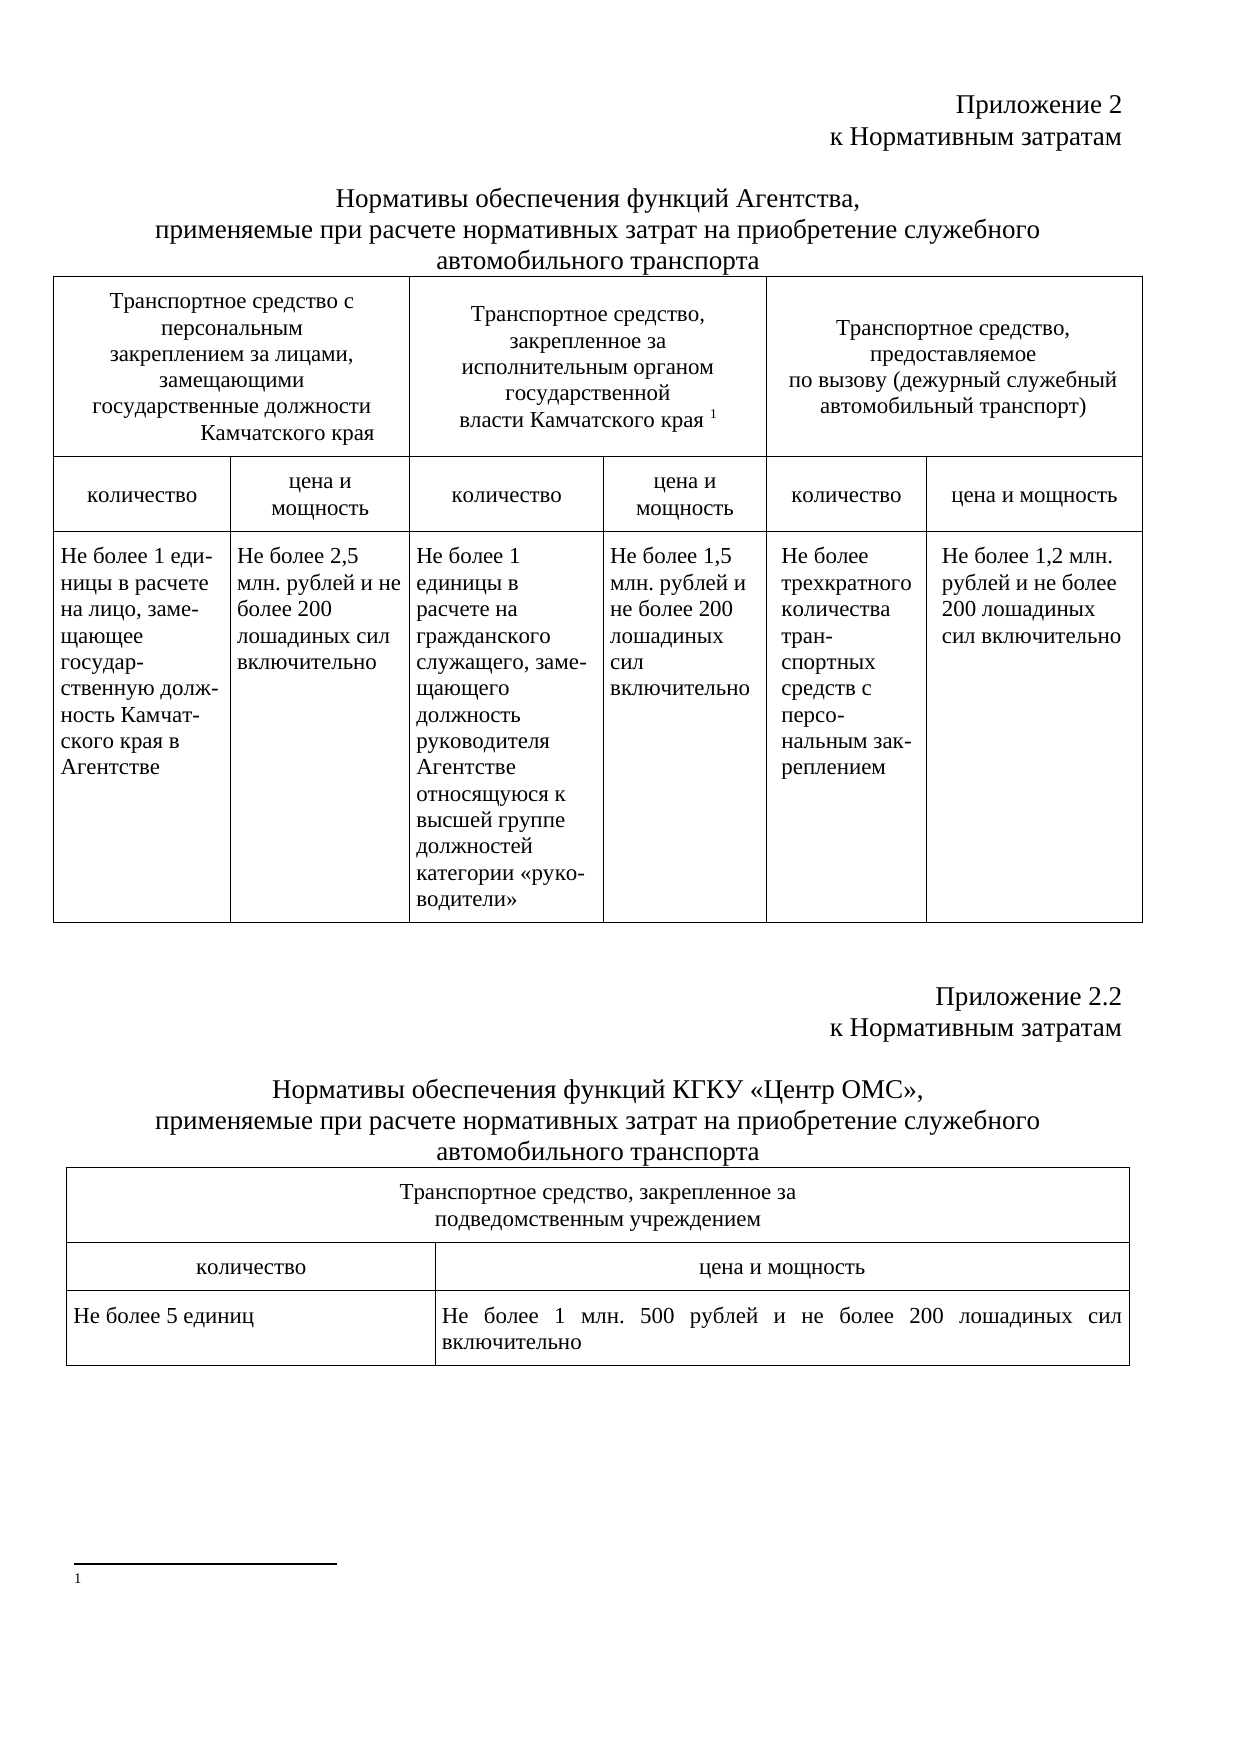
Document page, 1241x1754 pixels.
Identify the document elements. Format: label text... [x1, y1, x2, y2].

table_header Транспортное средство с персональным закреплением за лицами, замещающими государственные должности Камчатского края [54, 277, 409, 456]
table_cell Не более трехкратного количества транспортных средств с персональным закреплением [767, 532, 926, 922]
table_cell Не более 5 единиц [67, 1291, 435, 1365]
text Нормативы обеспечения функций КГКУ «Центр ОМС», [74, 1073, 1122, 1104]
table_header Транспортное средство, закрепленное за исполнительным органом государственной власти Камчатского края [410, 277, 766, 456]
table_cell количество [67, 1243, 435, 1290]
table_cell цена и мощность [604, 457, 766, 531]
table_cell Не более 1 единицы в расчете на лицо, замещающее государственную должность Камчатского края в Агентстве [54, 532, 230, 922]
table_cell цена и мощность [927, 457, 1142, 531]
table_header Транспортное средство, предоставляемое по вызову (дежурный служебный автомобильный транспорт) [767, 277, 1142, 456]
table_cell Не более 2,5 млн. рублей и не более 200 лошадиных сил включительно [231, 532, 409, 922]
text Приложение 2 [74, 89, 1122, 120]
table_cell Не более 1,2 млн. рублей и не более 200 лошадиных сил включительно [927, 532, 1142, 922]
text применяемые при расчете нормативных затрат на приобретение служебного автомобильного транспорта [74, 1104, 1122, 1167]
text Нормативы обеспечения функций Агентства, [74, 182, 1122, 213]
table_cell количество [54, 457, 230, 531]
table_cell цена и мощность [231, 457, 409, 531]
table_cell Не более 1 единицы в расчете на гражданского служащего, замещающего должность руководителя Агентстве относящуюся к высшей группе должностей категории «руководители» [410, 532, 603, 922]
table_cell количество [410, 457, 603, 531]
table_cell цена и мощность [436, 1243, 1129, 1290]
table_cell Не более 1 млн. 500 рублей и не более 200 лошадиных сил включительно [436, 1291, 1129, 1365]
text Приложение 2.2 [74, 980, 1122, 1011]
table_cell количество [767, 457, 926, 531]
text применяемые при расчете нормативных затрат на приобретение служебного автомобильного транспорта [74, 213, 1122, 276]
text к Нормативным затратам [74, 120, 1122, 151]
table_cell Не более 1,5 млн. рублей и не более 200 лошадиных сил включительно [604, 532, 766, 922]
table_header Транспортное средство, закрепленное за подведомственным учреждением [67, 1168, 1129, 1242]
text к Нормативным затратам [74, 1011, 1122, 1042]
